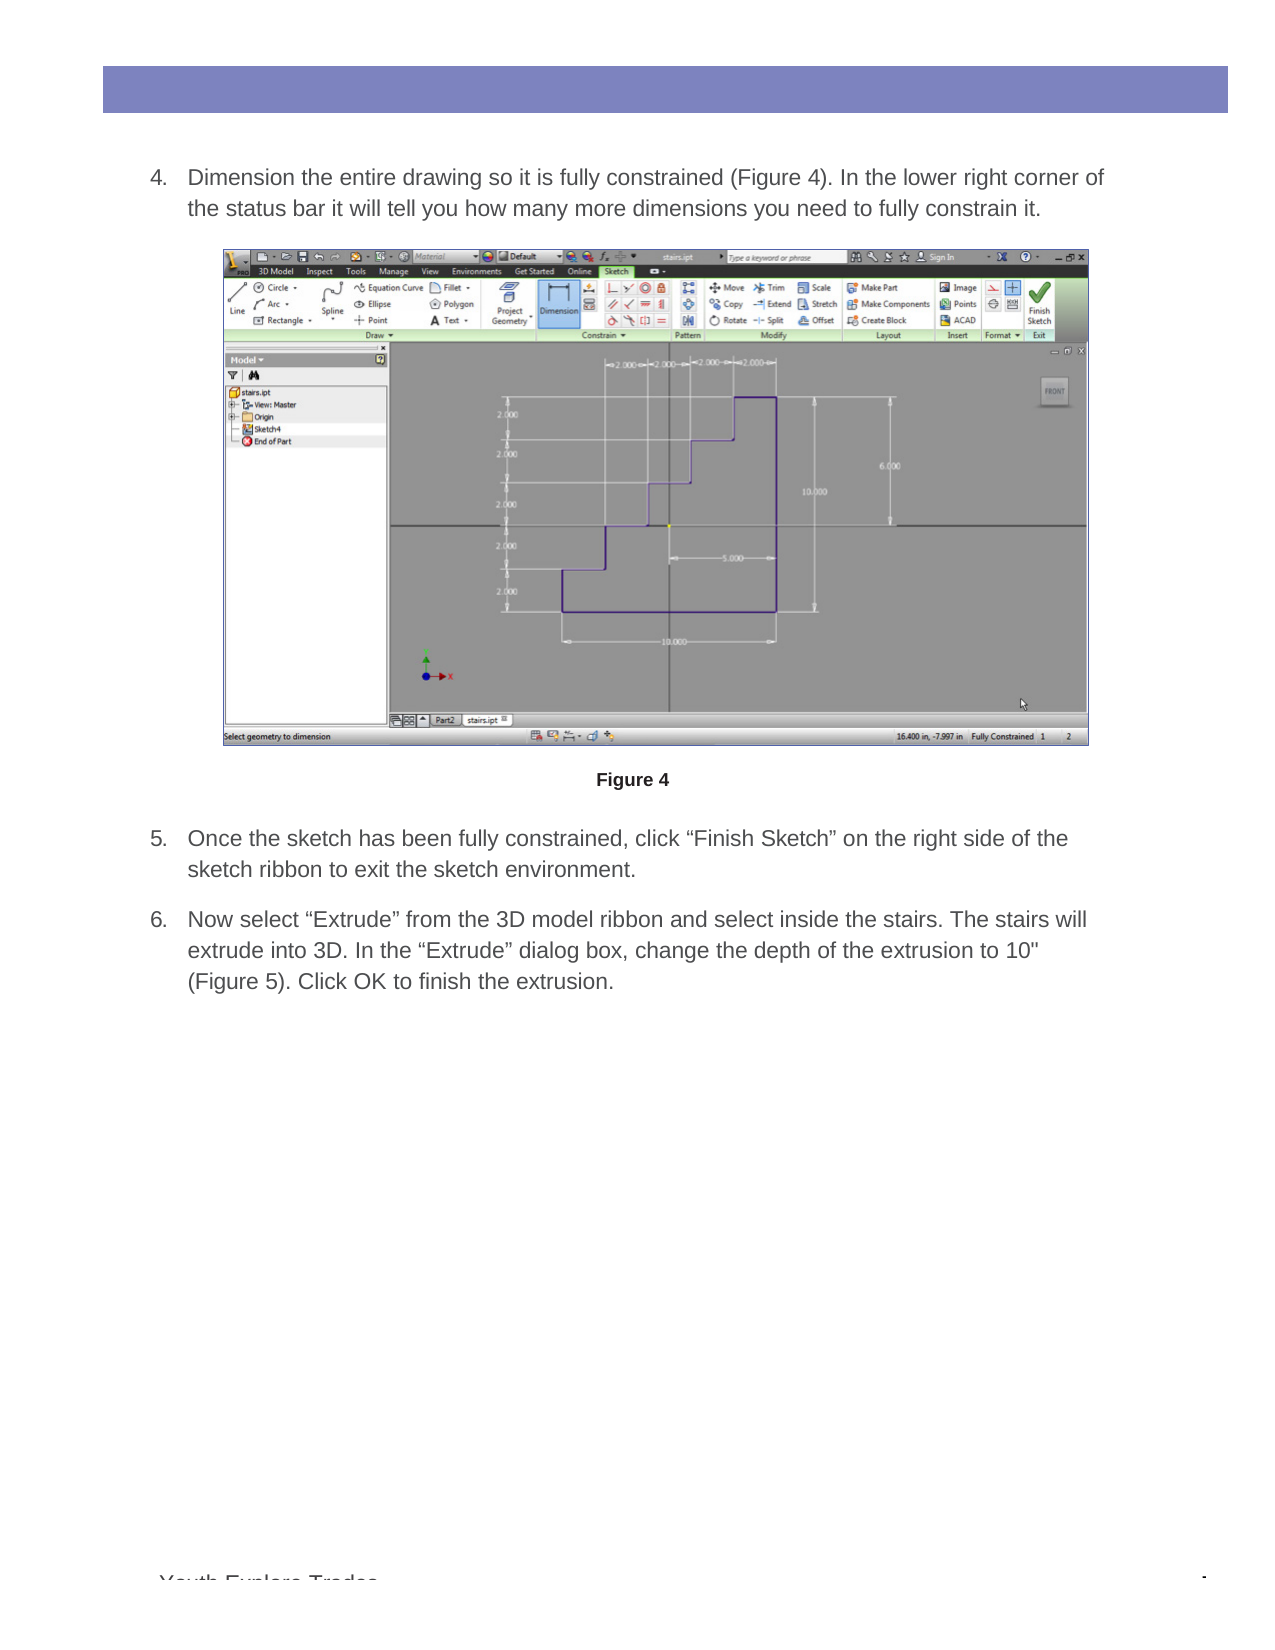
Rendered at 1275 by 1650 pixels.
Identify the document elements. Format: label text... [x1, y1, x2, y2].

list Once the sketch has been fully constrained, click “Finish Sketch” on the right side of the sketch ribbon to exit the sketch environment. [150, 825, 1073, 882]
text Figure 4 [591, 769, 673, 791]
list Now select “Extrude” from the 3D model ribbon and select inside the stairs. The stairs will extrude into 3D. In the “Extrude” dialog box, change the depth of the extrusion to 10" (Figure 5). Click OK to finish the extrusion. [150, 906, 1089, 994]
picture [224, 250, 1088, 745]
list Dimension the entire drawing so it is fully constrained (Figure 4). In the lower right corner of the status bar it will tell you how many more dimensions you need to fully constrain it. [150, 164, 1109, 221]
